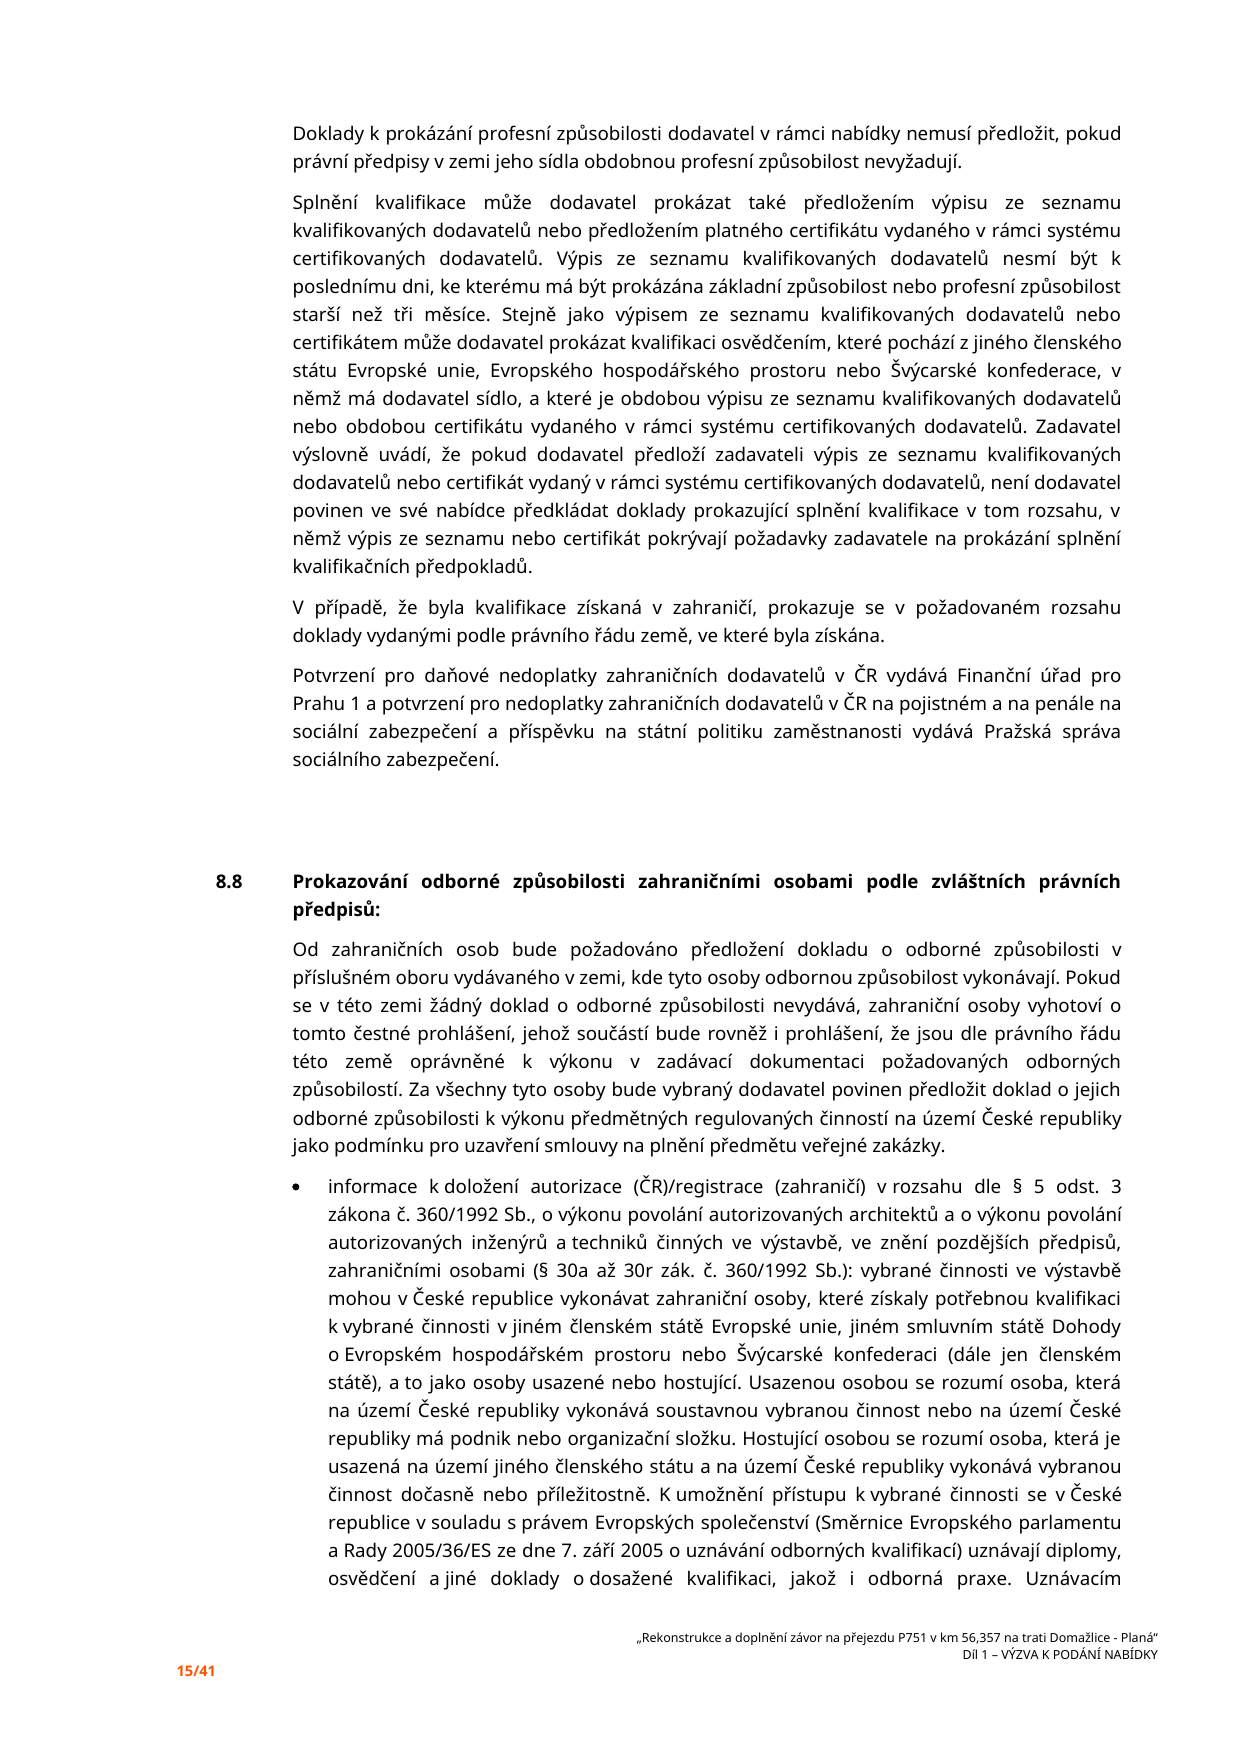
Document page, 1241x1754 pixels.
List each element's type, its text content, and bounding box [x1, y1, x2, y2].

text Doklady k prokázání profesní způsobilosti dodavatel v rámci nabídky nemusí předložit, pokud právní předpisy v zemi jeho sídla obdobnou profesní způsobilost nevyžadují. [292, 121, 1122, 174]
text Od zahraničních osob bude požadováno předložení dokladu o odborné způsobilosti v příslušném oboru vydávaného v zemi, kde tyto osoby odbornou způsobilost vykonávají. Pokud se v této zemi žádný doklad o odborné způsobilosti nevydává, zahraniční osoby vyhotoví o tomto čestné prohlášení, jehož součástí bude rovněž i prohlášení, že jsou dle právního řádu této země oprávněné k výkonu v zadávací dokumentaci požadovaných odborných způsobilostí. Za všechny tyto osoby bude vybraný dodavatel povinen předložit doklad o jejich odborné způsobilosti k výkonu předmětných regulovaných činností na území České republiky jako podmínku pro uzavření smlouvy na plnění předmětu veřejné zakázky. [292, 937, 1122, 1158]
text Prokazování odborné způsobilosti zahraničními osobami podle zvláštních právních předpisů: [216, 868, 1122, 922]
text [292, 1173, 1122, 1591]
text Splnění kvalifikace může dodavatel prokázat také předložením výpisu ze seznamu kvalifikovaných dodavatelů nebo předložením platného certifikátu vydaného v rámci systému certifikovaných dodavatelů. Výpis ze seznamu kvalifikovaných dodavatelů nesmí být k poslednímu dni, ke kterému má být prokázána základní způsobilost nebo profesní způsobilost starší než tři měsíce. Stejně jako výpisem ze seznamu kvalifikovaných dodavatelů nebo certifikátem může dodavatel prokázat kvalifikaci osvědčením, které pochází z jiného členského státu Evropské unie, Evropského hospodářského prostoru nebo Švýcarské konfederace, v němž má dodavatel sídlo, a které je obdobou výpisu ze seznamu kvalifikovaných dodavatelů nebo obdobou certifikátu vydaného v rámci systému certifikovaných dodavatelů. Zadavatel výslovně uvádí, že pokud dodavatel předloží zadavateli výpis ze seznamu kvalifikovaných dodavatelů nebo certifikát vydaný v rámci systému certifikovaných dodavatelů, není dodavatel povinen ve své nabídce předkládat doklady prokazující splnění kvalifikace v tom rozsahu, v němž výpis ze seznamu nebo certifikát pokrývají požadavky zadavatele na prokázání splnění kvalifikačních předpokladů. [292, 189, 1122, 579]
text V případě, že byla kvalifikace získaná v zahraničí, prokazuje se v požadovaném rozsahu doklady vydanými podle právního řádu země, ve které byla získána. [292, 594, 1122, 647]
text Potvrzení pro daňové nedoplatky zahraničních dodavatelů v ČR vydává Finanční úřad pro Prahu 1 a potvrzení pro nedoplatky zahraničních dodavatelů v ČR na pojistném a na penále na sociální zabezpečení a příspěvku na státní politiku zaměstnanosti vydává Pražská správa sociálního zabezpečení. [292, 662, 1122, 772]
